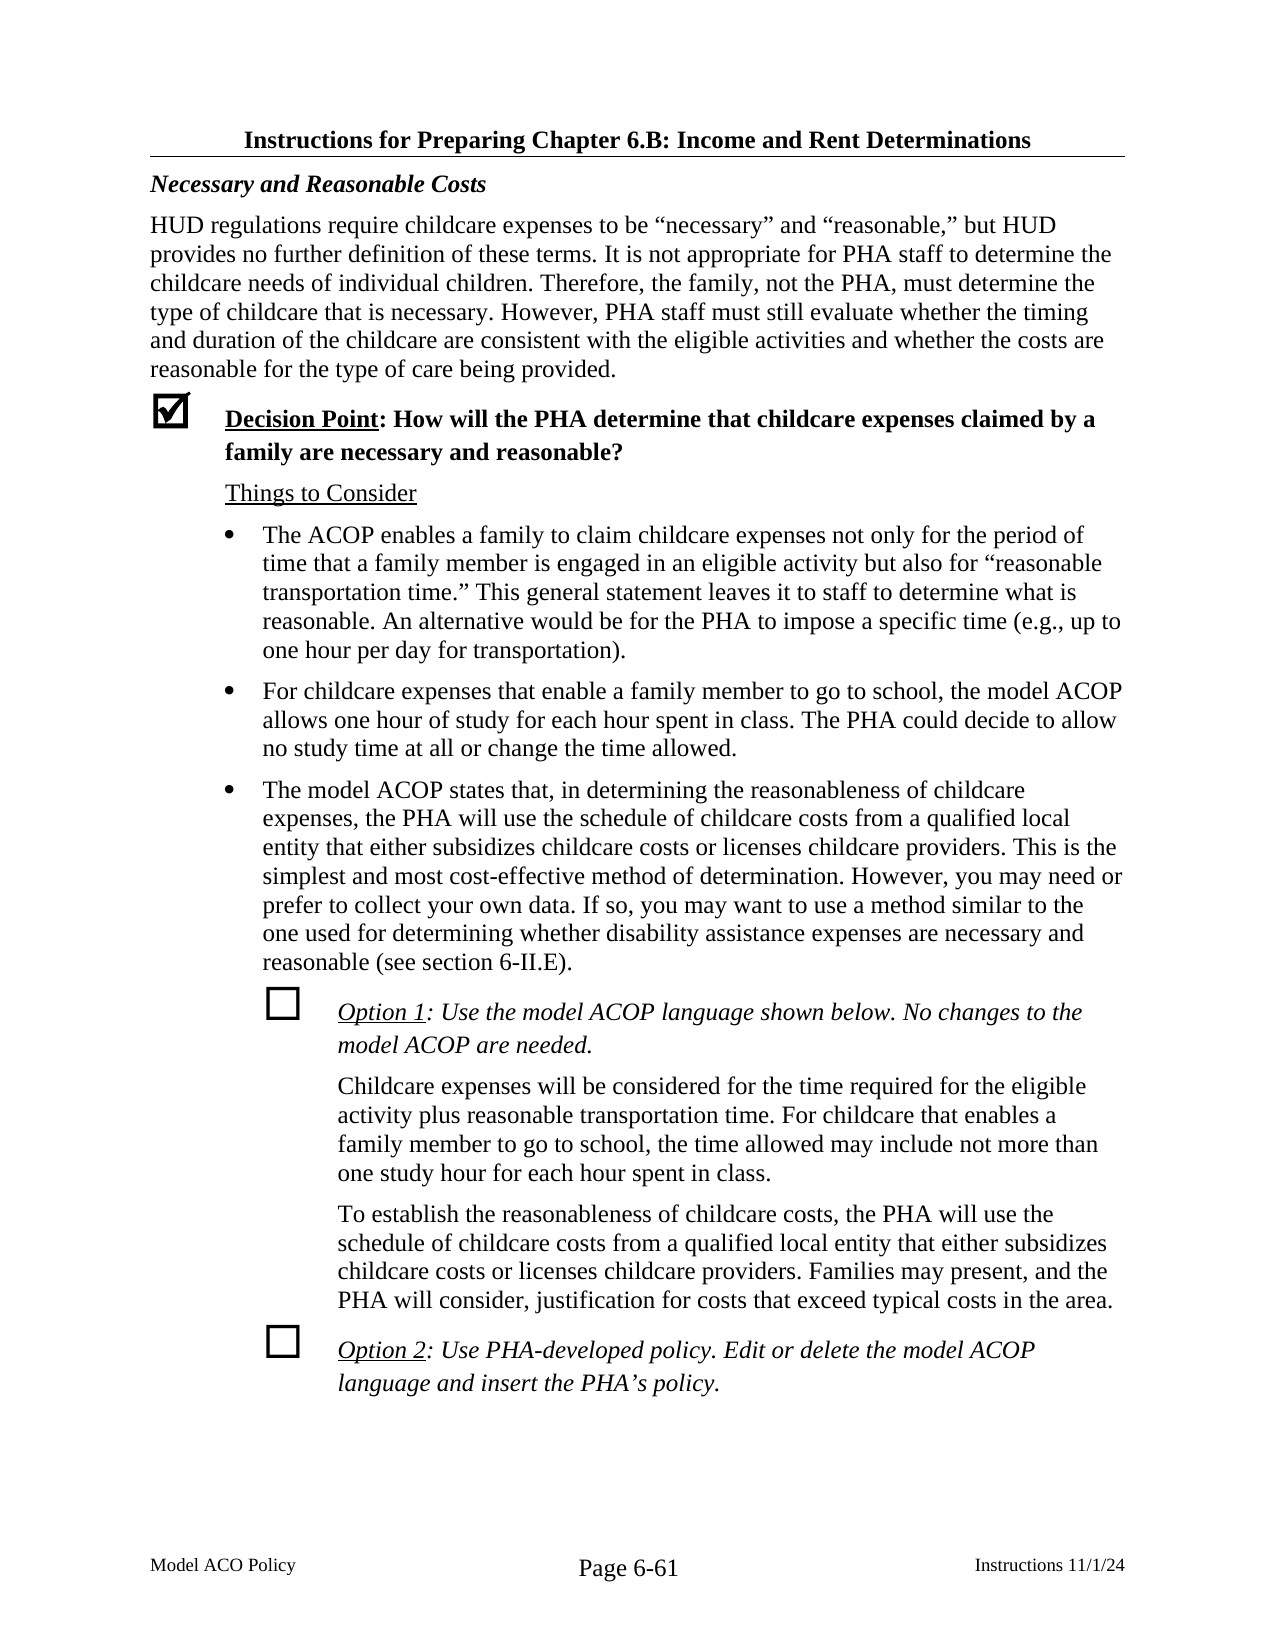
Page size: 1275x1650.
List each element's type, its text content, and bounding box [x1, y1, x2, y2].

list The model ACOP states that, in determining the reasonableness of childcare expenses, the PHA will use the schedule of childcare costs from a qualified local entity that either subsidizes childcare costs or licenses childcare providers. This is the simplest and most cost-effective method of determination. However, you may need or prefer to collect your own data. If so, you may want to use a method similar to the one used for determining whether disability assistance expenses are necessary and reasonable (see section 6-II.E). [225, 775, 1125, 976]
list For childcare expenses that enable a family member to go to school, the model ACOP allows one hour of study for each hour spent in class. The PHA could decide to allow no study time at all or change the time allowed. [225, 676, 1125, 762]
text Childcare expenses will be considered for the time required for the eligible activity plus reasonable transportation time. For childcare that enables a family member to go to school, the time allowed may include not more than one study hour for each hour spent in class. [337, 1071, 1125, 1186]
text Things to Consider [225, 478, 1125, 507]
text Necessary and Reasonable Costs [150, 169, 1125, 198]
text Option 1: Use the model ACOP language shown below. No changes to the model ACOP are needed. [262, 988, 1125, 1059]
text Decision Point: How will the PHA determine that childcare expenses claimed by a family are necessary and reasonable? [150, 396, 1125, 466]
text Option 2: Use PHA-developed policy. Edit or delete the model ACOP language and insert the PHA’s policy. [262, 1326, 1125, 1397]
text HUD regulations require childcare expenses to be “necessary” and “reasonable,” but HUD provides no further definition of these terms. It is not appropriate for PHA staff to determine the childcare needs of individual children. Therefore, the family, not the PHA, must determine the type of childcare that is necessary. However, PHA staff must still evaluate whether the timing and duration of the childcare are consistent with the eligible activities and whether the costs are reasonable for the type of care being provided. [150, 211, 1125, 383]
list The ACOP enables a family to claim childcare expenses not only for the period of time that a family member is engaged in an eligible activity but also for “reasonable transportation time.” This general statement leaves it to staff to determine what is reasonable. An alternative would be for the PHA to impose a specific time (e.g., up to one hour per day for transportation). [225, 520, 1125, 663]
text To establish the reasonableness of childcare costs, the PHA will use the schedule of childcare costs from a qualified local entity that either subsidizes childcare costs or licenses childcare providers. Families may present, and the PHA will consider, justification for costs that exceed typical costs in the area. [337, 1199, 1125, 1314]
